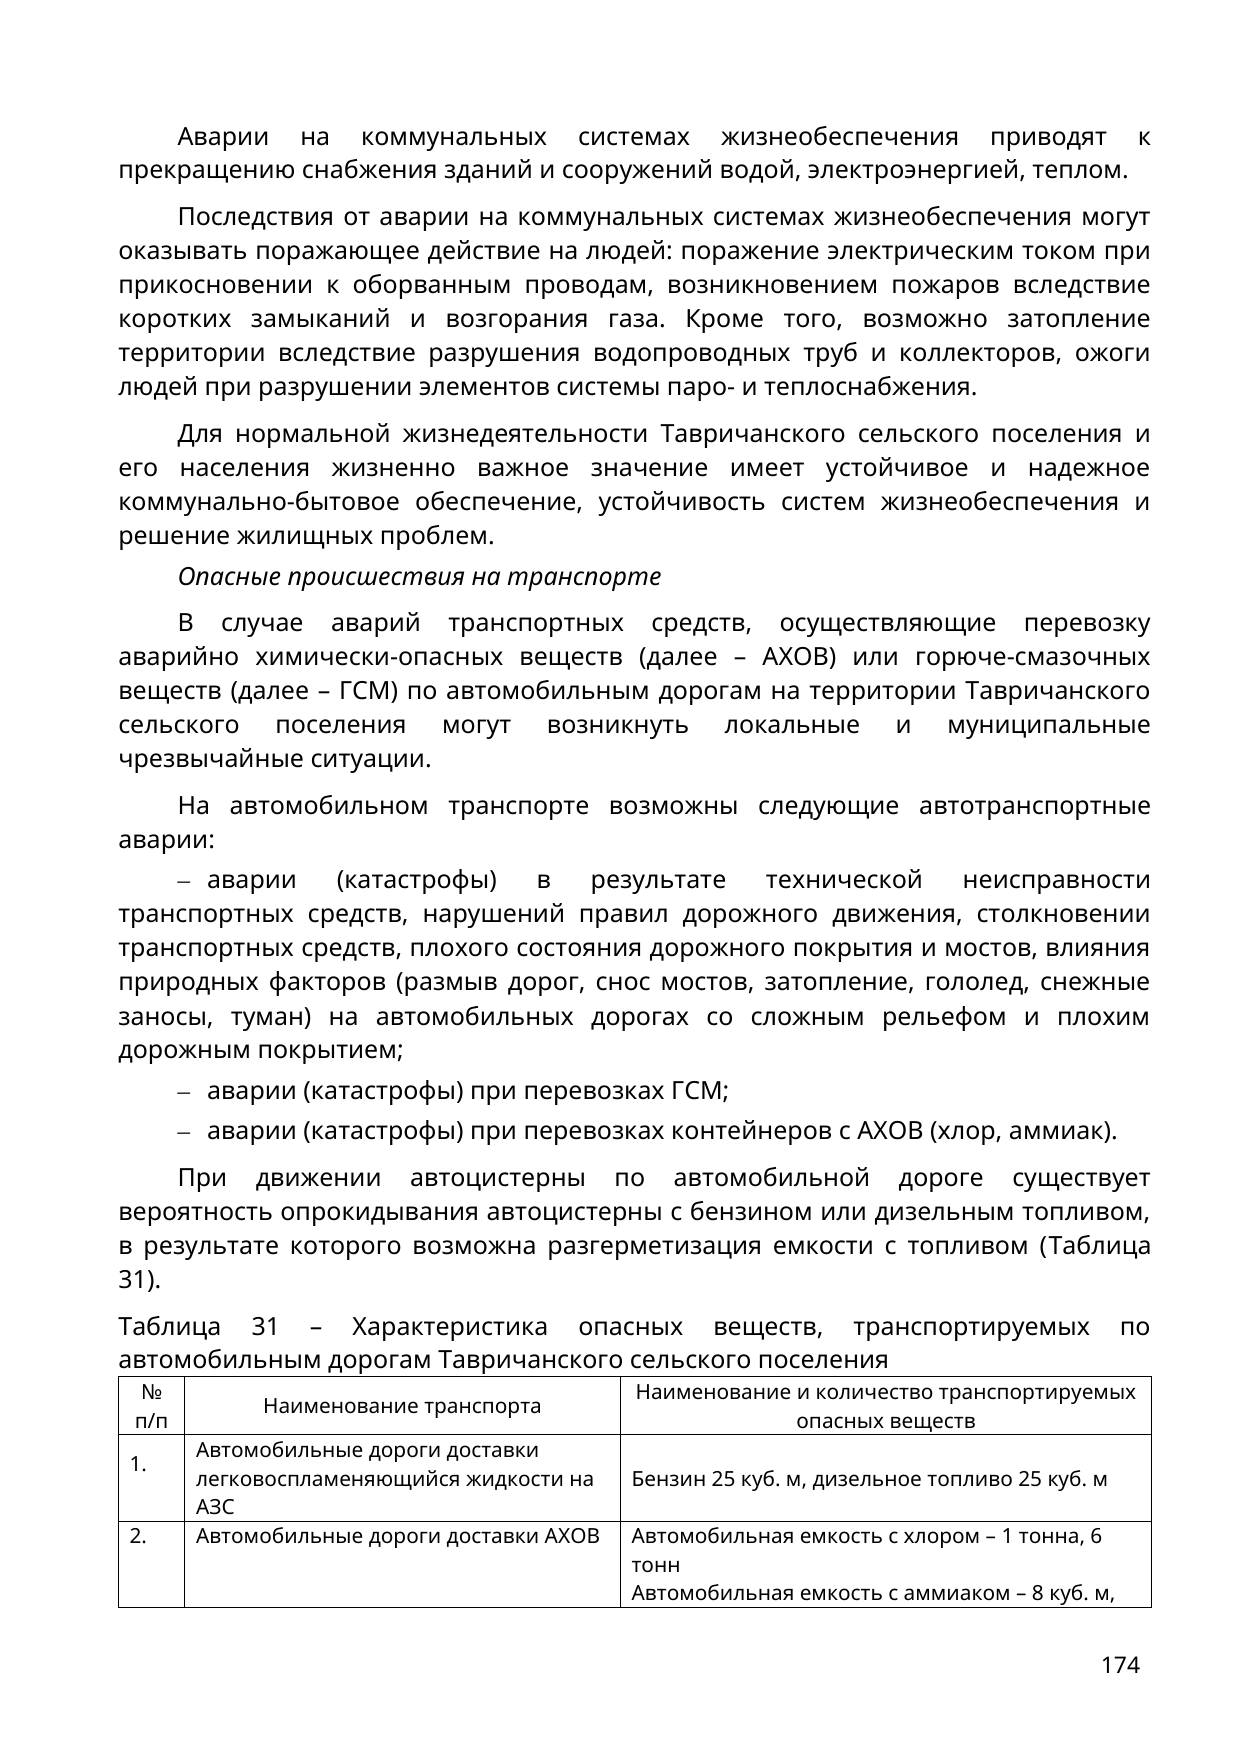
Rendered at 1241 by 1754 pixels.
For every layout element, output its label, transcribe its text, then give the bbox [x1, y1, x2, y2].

text На автомобильном транспорте возможны следующие автотранспортные аварии: [118, 787, 1152, 856]
text Для нормальной жизнедеятельности Тавричанского сельского поселения и его населения жизненно важное значение имеет устойчивое и надежное коммунально-бытовое обеспечение, устойчивость систем жизнеобеспечения и решение жилищных проблем. [118, 416, 1152, 552]
list аварии (катастрофы) при перевозках контейнеров с АХОВ (хлор, аммиак). [118, 1113, 1152, 1147]
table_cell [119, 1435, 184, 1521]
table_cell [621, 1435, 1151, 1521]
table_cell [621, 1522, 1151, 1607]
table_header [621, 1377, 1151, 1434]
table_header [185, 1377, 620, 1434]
text Аварии на коммунальных системах жизнеобеспечения приводят к прекращению снабжения зданий и сооружений водой, электроэнергией, теплом. [118, 118, 1152, 186]
text При движении автоцистерны по автомобильной дороге существует вероятность опрокидывания автоцистерны с бензином или дизельным топливом, в результате которого возможна разгерметизация емкости с топливом (Таблица 31). [118, 1159, 1152, 1296]
text Опасные происшествия на транспорте [118, 558, 1152, 592]
text Таблица 31 – Характеристика опасных веществ, транспортируемых по автомобильным дорогам Тавричанского сельского поселения [118, 1308, 1152, 1376]
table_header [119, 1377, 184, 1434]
text В случае аварий транспортных средств, осуществляющие перевозку аварийно химически-опасных веществ (далее – АХОВ) или горюче-смазочных веществ (далее – ГСМ) по автомобильным дорогам на территории Тавричанского сельского поселения могут возникнуть локальные и муниципальные чрезвычайные ситуации. [118, 605, 1152, 775]
list аварии (катастрофы) при перевозках ГСМ; [118, 1072, 1152, 1107]
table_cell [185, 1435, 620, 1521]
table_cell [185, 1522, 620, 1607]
list аварии (катастрофы) в результате технической неисправности транспортных средств, нарушений правил дорожного движения, столкновении транспортных средств, плохого состояния дорожного покрытия и мостов, влияния природных факторов (размыв дорог, снос мостов, затопление, гололед, снежные заносы, туман) на автомобильных дорогах со сложным рельефом и плохим дорожным покрытием; [118, 862, 1152, 1066]
text Последствия от аварии на коммунальных системах жизнеобеспечения могут оказывать поражающее действие на людей: поражение электрическим током при прикосновении к оборванным проводам, возникновением пожаров вследствие коротких замыканий и возгорания газа. Кроме того, возможно затопление территории вследствие разрушения водопроводных труб и коллекторов, ожоги людей при разрушении элементов системы паро- и теплоснабжения. [118, 199, 1152, 403]
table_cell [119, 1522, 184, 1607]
